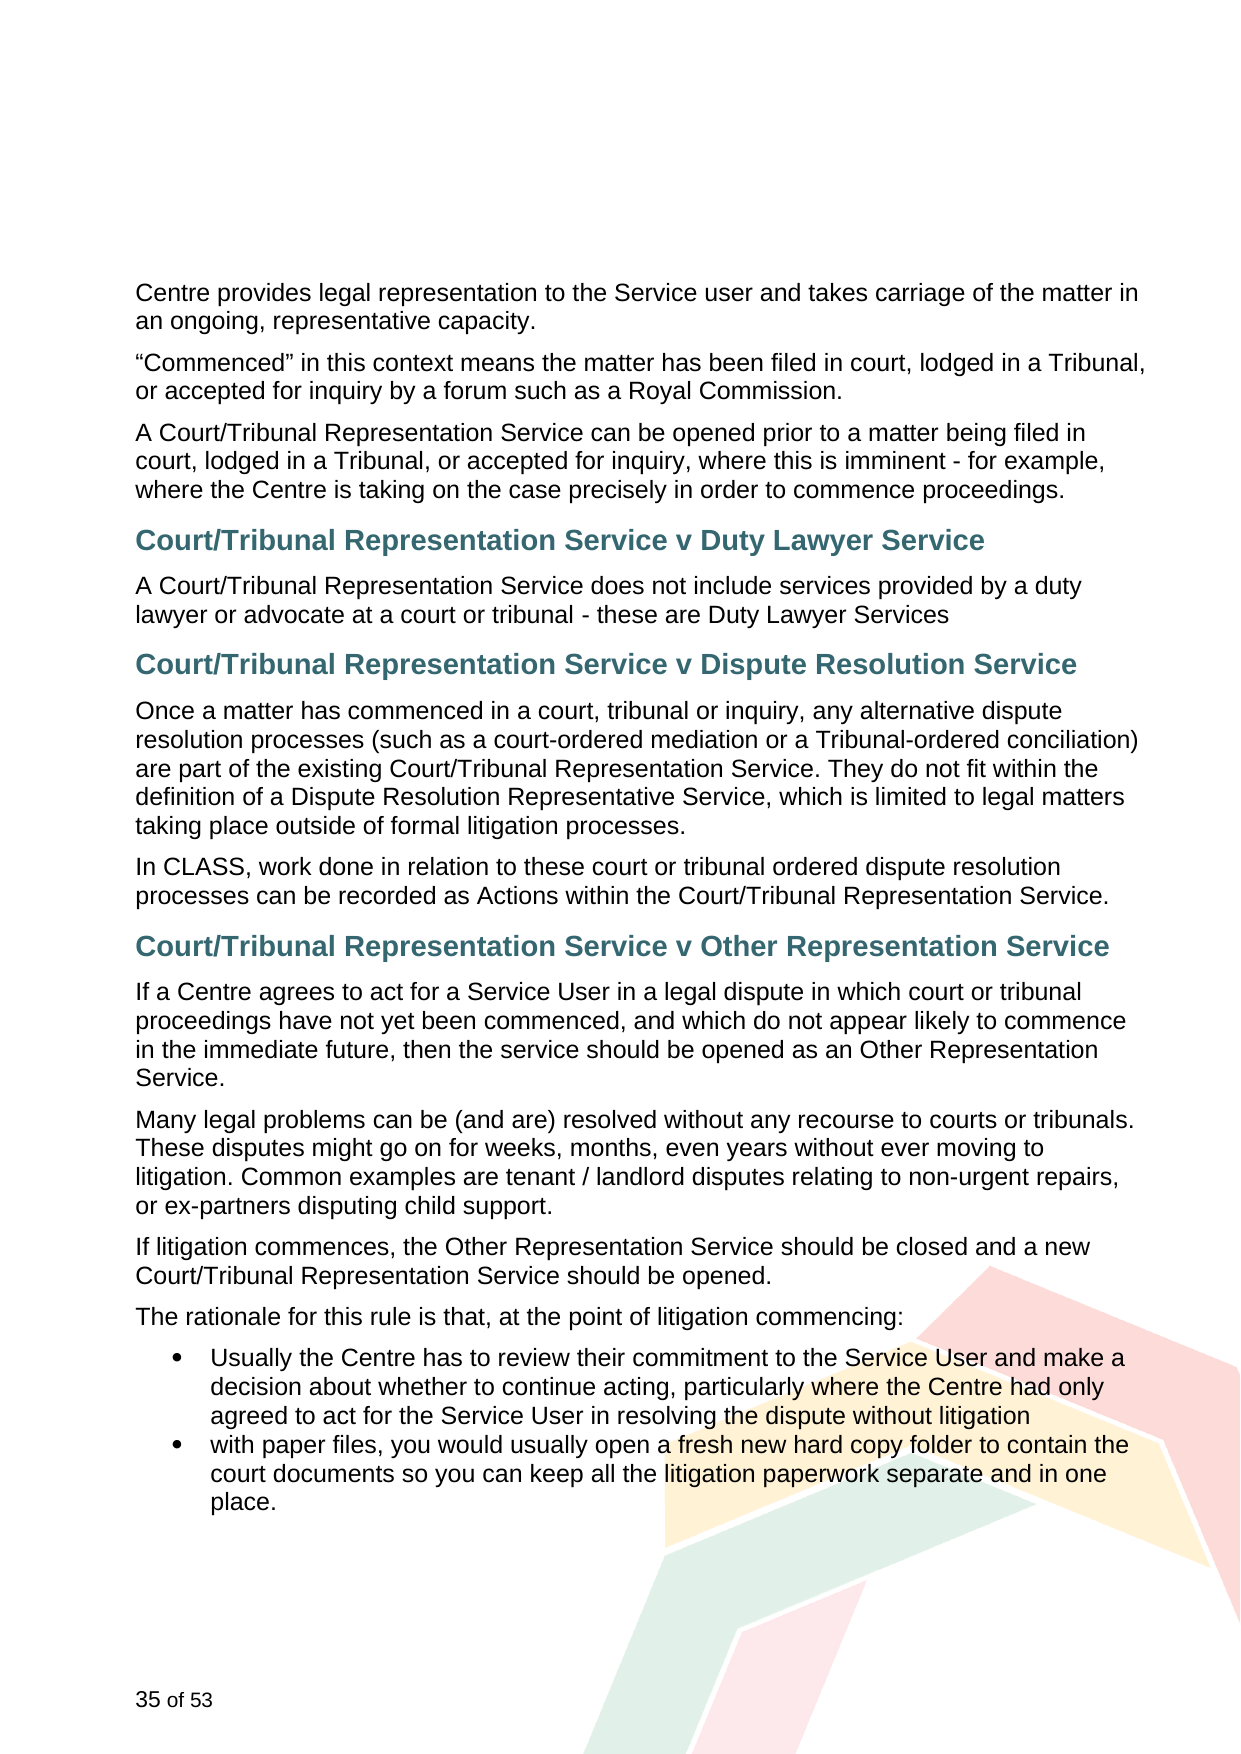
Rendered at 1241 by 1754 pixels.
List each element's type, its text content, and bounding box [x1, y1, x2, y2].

text A Court/Tribunal Representation Service does not include services provided by a duty lawyer or advocate at a court or tribunal ­- these are Duty Lawyer Services [135, 571, 1149, 629]
subtitle Court/Tribunal Representation Service v Dispute Resolution Service [135, 647, 1149, 681]
text A Court/Tribunal Representation Service can be opened prior to a matter being filed in court, lodged in a Tribunal, or accepted for inquiry, where this is imminent - for example, where the Centre is taking on the case precisely in order to commence proceedings. [135, 417, 1149, 504]
list with paper files, you would usually open a fresh new hard copy folder to contain the court documents so you can keep all the litigation paperwork separate and in one place. [173, 1430, 1149, 1516]
text Many legal problems can be (and are) resolved without any recourse to courts or tribunals. These disputes might go on for weeks, months, even years without ever moving to litigation. Common examples are tenant / landlord disputes relating to non-urgent repairs, or ex-partners disputing child support. [135, 1105, 1149, 1220]
list Usually the Centre has to review their commitment to the Service User and make a decision about whether to continue acting, particularly where the Centre had only agreed to act for the Service User in resolving the dispute without litigation [173, 1343, 1149, 1430]
text Once a matter has commenced in a court, tribunal or inquiry, any alternative dispute resolution processes (such as a court-ordered mediation or a Tribunal-ordered conciliation) are part of the existing Court/Tribunal Representation Service. They do not fit within the definition of a Dispute Resolution Representative Service, which is limited to legal matters taking place outside of formal litigation processes. [135, 696, 1149, 840]
text If a Centre agrees to act for a Service User in a legal dispute in which court or tribunal proceedings have not yet been commenced, and which do not appear likely to commence in the immediate future, then the service should be opened as an Other Representation Service. [135, 977, 1149, 1092]
picture [530, 1230, 1241, 1754]
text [135, 277, 1149, 335]
text “Commenced” in this context means the matter has been filed in court, lodged in a Tribunal, or accepted for inquiry by a forum such as a Royal Commission. [135, 347, 1149, 405]
subtitle Court/Tribunal Representation Service v Other Representation Service [135, 928, 1149, 962]
subtitle Court/Tribunal Representation Service v Duty Lawyer Service [135, 522, 1149, 556]
text In CLASS, work done in relation to these court or tribunal ordered dispute resolution processes can be recorded as Actions within the Court/Tribunal Representation Service. [135, 852, 1149, 910]
text The rationale for this rule is that, at the point of litigation commencing: [135, 1302, 1149, 1331]
text If litigation commences, the Other Representation Service should be closed and a new Court/Tribunal Representation Service should be opened. [135, 1232, 1149, 1290]
